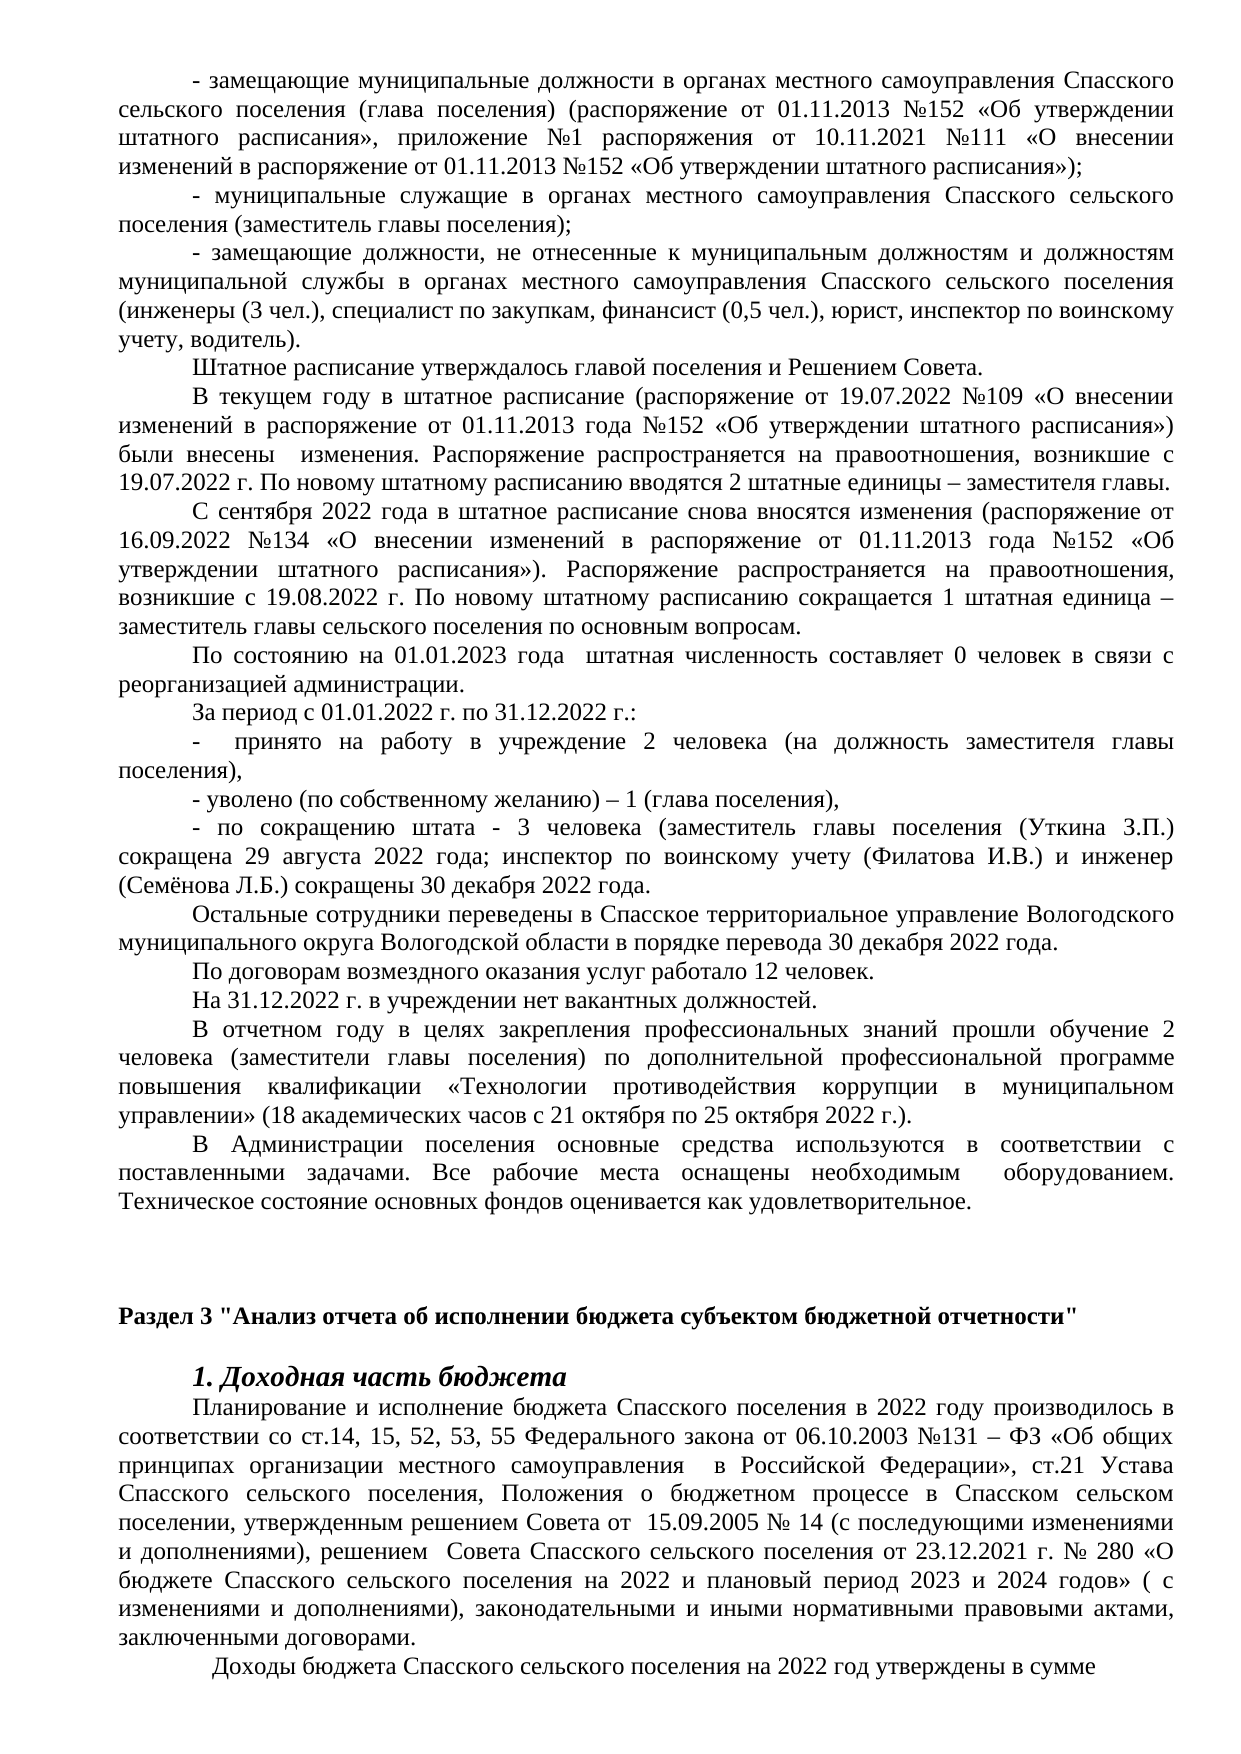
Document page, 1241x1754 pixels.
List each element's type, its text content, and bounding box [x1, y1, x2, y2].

text - уволено (по собственному желанию) – 1 (глава поселения), [118, 784, 1175, 812]
text Планирование и исполнение бюджета Спасского поселения в 2022 году производилось в соответствии со ст.14, 15, 52, 53, 55 Федерального закона от 06.10.2003 №131 – ФЗ «Об общих принципах организации местного самоуправления в Российской Федерации», ст.21 Устава Спасского сельского поселения, Положения о бюджетном процессе в Спасском сельском поселении, утвержденным решением Совета от 15.09.2005 № 14 (с последующими изменениями и дополнениями), решением Совета Спасского сельского поселения от 23.12.2021 г. № 280 «О бюджете Спасского сельского поселения на 2022 и плановый период 2023 и 2024 годов» ( с изменениями и дополнениями), законодательными и иными нормативными правовыми актами, заключенными договорами. [118, 1392, 1175, 1651]
text Раздел 3 "Анализ отчета об исполнении бюджета субъектом бюджетной отчетности" [118, 1301, 1175, 1330]
text По договорам возмездного оказания услуг работало 12 человек. [118, 956, 1175, 985]
text - по сокращению штата - 3 человека (заместитель главы поселения (Уткина З.П.) сокращена 29 августа 2022 года; инспектор по воинскому учету (Филатова И.В.) и инженер (Семёнова Л.Б.) сокращены 30 декабря 2022 года. [118, 812, 1175, 899]
text - принято на работу в учреждение 2 человека (на должность заместителя главы поселения), [118, 726, 1175, 784]
text За период с 01.01.2022 г. по 31.12.2022 г.: [118, 697, 1175, 726]
text - муниципальные служащие в органах местного самоуправления Спасского сельского поселения (заместитель главы поселения); [118, 180, 1175, 237]
text Доходы бюджета Спасского сельского поселения на 2022 год утверждены в сумме [118, 1651, 1175, 1680]
text 1. Доходная часть бюджета [118, 1359, 1175, 1392]
text - замещающие муниципальные должности в органах местного самоуправления Спасского сельского поселения (глава поселения) (распоряжение от 01.11.2013 №152 «Об утверждении штатного расписания», приложение №1 распоряжения от 10.11.2021 №111 «О внесении изменений в распоряжение от 01.11.2013 №152 «Об утверждении штатного расписания»); [118, 65, 1175, 180]
text В Администрации поселения основные средства используются в соответствии с поставленными задачами. Все рабочие места оснащены необходимым оборудованием. Техническое состояние основных фондов оценивается как удовлетворительное. [118, 1129, 1175, 1215]
text В текущем году в штатное расписание (распоряжение от 19.07.2022 №109 «О внесении изменений в распоряжение от 01.11.2013 года №152 «Об утверждении штатного расписания») были внесены изменения. Распоряжение распространяется на правоотношения, возникшие с 19.07.2022 г. По новому штатному расписанию вводятся 2 штатные единицы – заместителя главы. [118, 381, 1175, 496]
text На 31.12.2022 г. в учреждении нет вакантных должностей. [118, 985, 1175, 1014]
text Штатное расписание утверждалось главой поселения и Решением Совета. [118, 352, 1175, 381]
text Остальные сотрудники переведены в Спасское территориальное управление Вологодского муниципального округа Вологодской области в порядке перевода 30 декабря 2022 года. [118, 899, 1175, 956]
text По состоянию на 01.01.2023 года штатная численность составляет 0 человек в связи с реорганизацией администрации. [118, 640, 1175, 697]
text С сентября 2022 года в штатное расписание снова вносятся изменения (распоряжение от 16.09.2022 №134 «О внесении изменений в распоряжение от 01.11.2013 года №152 «Об утверждении штатного расписания»). Распоряжение распространяется на правоотношения, возникшие с 19.08.2022 г. По новому штатному расписанию сокращается 1 штатная единица – заместитель главы сельского поселения по основным вопросам. [118, 496, 1175, 640]
text В отчетном году в целях закрепления профессиональных знаний прошли обучение 2 человека (заместители главы поселения) по дополнительной профессиональной программе повышения квалификации «Технологии противодействия коррупции в муниципальном управлении» (18 академических часов с 21 октября по 25 октября 2022 г.). [118, 1014, 1175, 1129]
text - замещающие должности, не отнесенные к муниципальным должностям и должностям муниципальной службы в органах местного самоуправления Спасского сельского поселения (инженеры (3 чел.), специалист по закупкам, финансист (0,5 чел.), юрист, инспектор по воинскому учету, водитель). [118, 237, 1175, 352]
